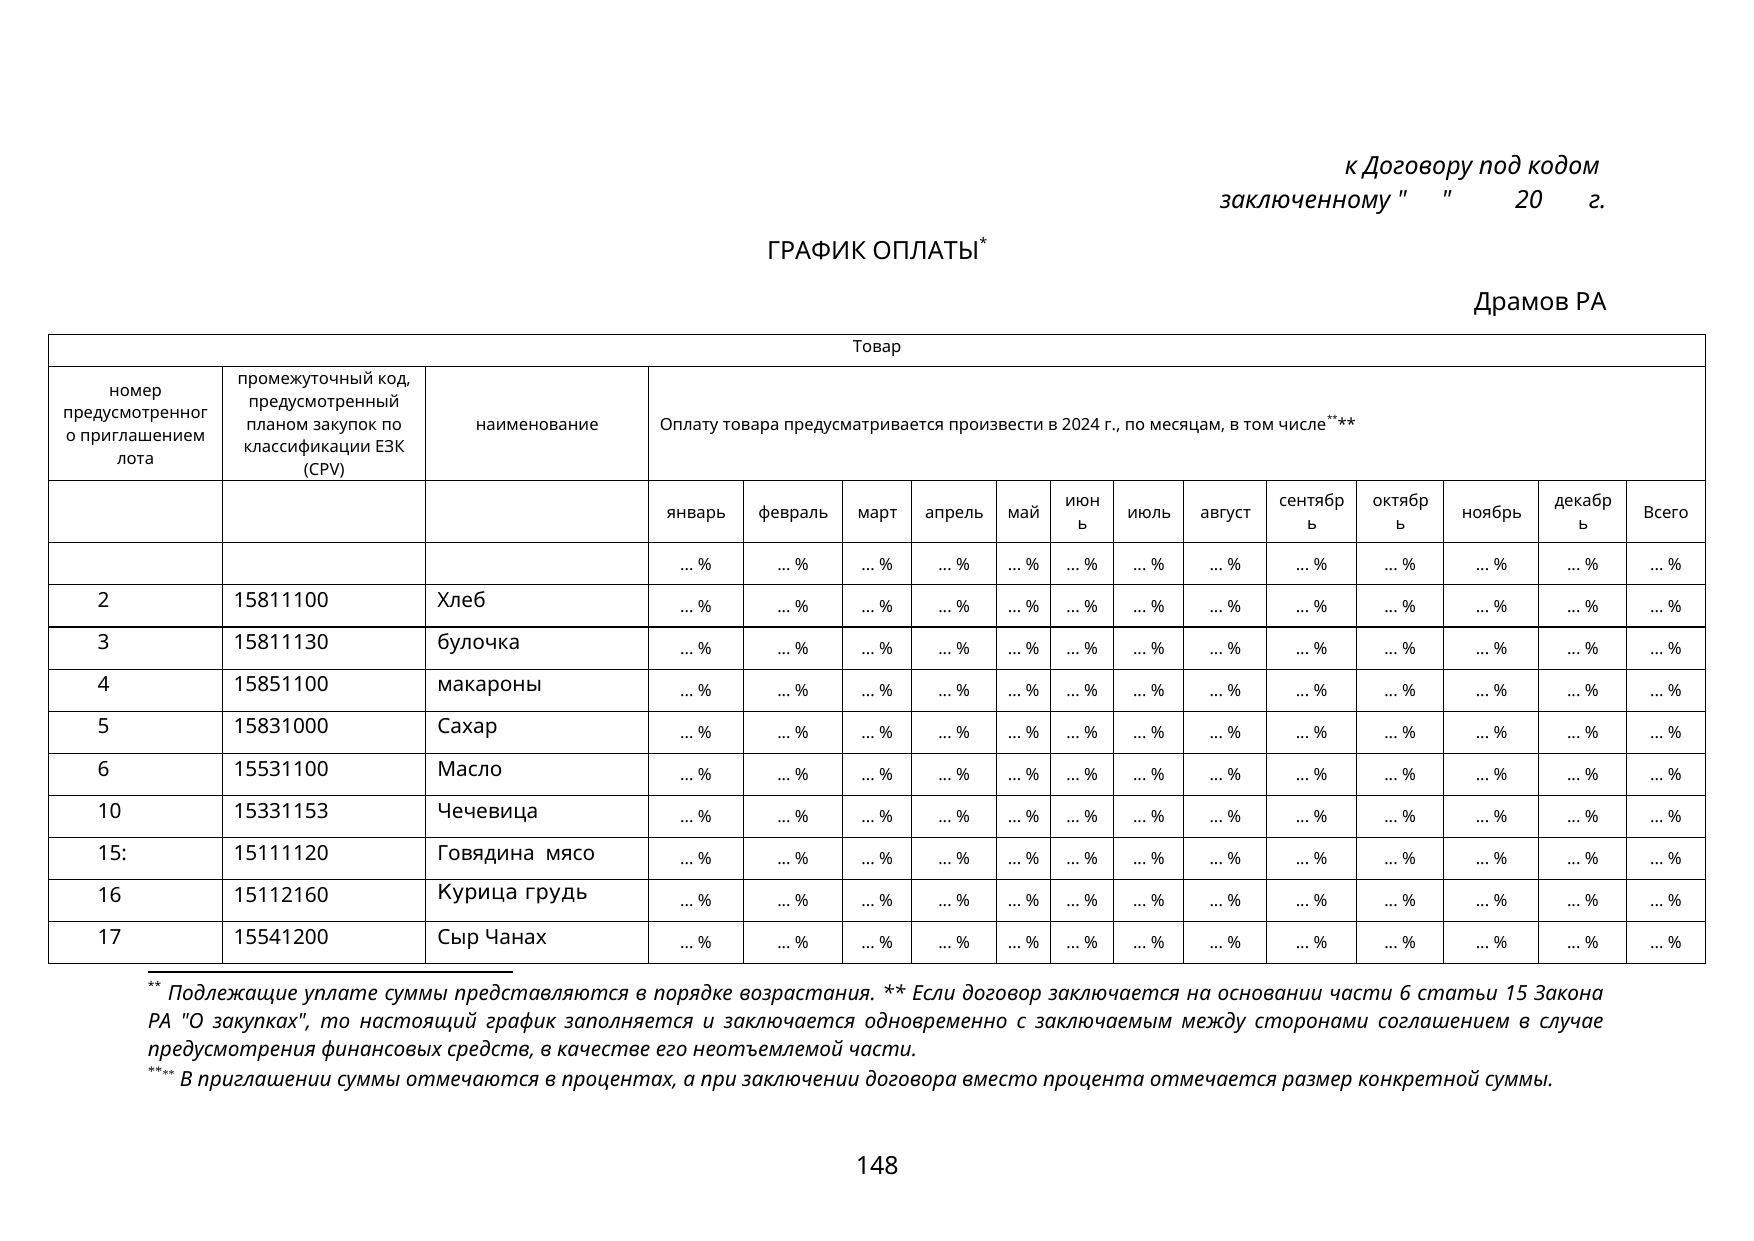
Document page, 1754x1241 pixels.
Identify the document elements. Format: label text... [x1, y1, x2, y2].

table_cell ... % [912, 838, 996, 879]
table_cell ... % [1051, 838, 1113, 879]
table_cell 15541200 [223, 922, 425, 963]
table_cell 16 [49, 880, 222, 921]
table_cell ... % [1539, 712, 1626, 753]
table_cell декабрь [1539, 481, 1626, 542]
table_cell ... % [997, 585, 1050, 626]
table_cell ... % [1539, 922, 1626, 963]
table_cell [426, 543, 648, 584]
table_cell [223, 543, 425, 584]
table_cell ... % [997, 796, 1050, 837]
table_cell ... % [997, 670, 1050, 711]
table_cell макароны [426, 670, 648, 711]
table_cell номер предусмотренного приглашением лота [49, 367, 222, 480]
table_cell наименование [426, 367, 648, 480]
table_cell ... % [1267, 922, 1356, 963]
table_cell ... % [1184, 880, 1266, 921]
table_cell ... % [843, 543, 911, 584]
table_cell ... % [843, 838, 911, 879]
table_cell ... % [997, 880, 1050, 921]
table_cell ... % [649, 922, 743, 963]
table_cell ... % [744, 543, 842, 584]
table_cell ... % [1539, 585, 1626, 626]
table_cell ... % [1114, 754, 1183, 795]
table_cell ... % [1051, 922, 1113, 963]
table_cell август [1184, 481, 1266, 542]
table_cell ... % [1184, 922, 1266, 963]
table_cell ... % [1627, 838, 1705, 879]
table_cell сентябрь [1267, 481, 1356, 542]
table_cell 15331153 [223, 796, 425, 837]
table_cell 15531100 [223, 754, 425, 795]
table_cell ... % [843, 922, 911, 963]
table_cell Масло [426, 754, 648, 795]
table_cell ... % [1051, 796, 1113, 837]
table_cell май [997, 481, 1050, 542]
table_cell Курица грудь [426, 880, 648, 921]
table_cell ... % [997, 838, 1050, 879]
table_cell ... % [1184, 712, 1266, 753]
table_cell ... % [1051, 585, 1113, 626]
table_cell ... % [997, 628, 1050, 668]
table_cell ... % [1444, 543, 1538, 584]
table_cell ... % [1114, 585, 1183, 626]
table_cell ... % [1267, 880, 1356, 921]
table_cell октябрь [1357, 481, 1443, 542]
table_cell январь [649, 481, 743, 542]
table_cell Сахар [426, 712, 648, 753]
table_cell ... % [1267, 838, 1356, 879]
table_cell ... % [744, 585, 842, 626]
table_cell 6 [49, 754, 222, 795]
table_cell ... % [1114, 712, 1183, 753]
table_cell 15111120 [223, 838, 425, 879]
table_cell ... % [1051, 628, 1113, 668]
table_cell ... % [744, 670, 842, 711]
table_cell ... % [1114, 922, 1183, 963]
text Драмов РА [148, 283, 1606, 317]
table_cell Сыр Чанах [426, 922, 648, 963]
table_cell 2 [49, 585, 222, 626]
table_cell Всего [1627, 481, 1705, 542]
table_cell февраль [744, 481, 842, 542]
table_cell [426, 481, 648, 542]
table_cell апрель [912, 481, 996, 542]
table_cell ... % [912, 796, 996, 837]
table_cell ... % [1444, 585, 1538, 626]
table_cell ... % [1357, 796, 1443, 837]
table_cell ... % [997, 922, 1050, 963]
table_cell ... % [1539, 754, 1626, 795]
table_cell ... % [1114, 628, 1183, 668]
table_cell Чечевица [426, 796, 648, 837]
table_cell ... % [744, 796, 842, 837]
table_cell ... % [649, 796, 743, 837]
table_cell ... % [1627, 628, 1705, 668]
table_cell ... % [649, 628, 743, 668]
text к Договору под кодом заключенному " " 20 г. [148, 148, 1606, 216]
table_cell ... % [649, 712, 743, 753]
table_cell ... % [1539, 838, 1626, 879]
table_cell ... % [843, 796, 911, 837]
table_cell ... % [843, 712, 911, 753]
table_cell 15851100 [223, 670, 425, 711]
table_cell [49, 543, 222, 584]
table_cell ... % [912, 543, 996, 584]
table_cell 15811130 [223, 628, 425, 668]
table_cell ... % [1444, 838, 1538, 879]
table_cell ... % [744, 754, 842, 795]
table_cell ... % [843, 628, 911, 668]
table_cell июль [1114, 481, 1183, 542]
table_cell ... % [1184, 838, 1266, 879]
table_cell ... % [1627, 754, 1705, 795]
table_cell [223, 481, 425, 542]
table_cell ... % [1184, 796, 1266, 837]
table_cell ... % [1627, 796, 1705, 837]
table_cell ... % [649, 585, 743, 626]
table_cell ... % [1114, 880, 1183, 921]
table_cell ... % [649, 838, 743, 879]
table_cell ... % [1357, 585, 1443, 626]
table_cell 15831000 [223, 712, 425, 753]
table_cell ... % [1114, 838, 1183, 879]
table_cell ... % [1357, 838, 1443, 879]
table_cell ... % [1184, 543, 1266, 584]
table_cell ... % [649, 670, 743, 711]
table_cell ... % [1627, 585, 1705, 626]
table_cell ... % [1051, 754, 1113, 795]
table_cell ... % [1539, 670, 1626, 711]
table_cell ... % [1357, 628, 1443, 668]
table_cell ... % [1267, 796, 1356, 837]
table_cell ... % [843, 585, 911, 626]
table_cell ... % [1444, 922, 1538, 963]
table_cell ... % [1051, 543, 1113, 584]
table_cell ... % [1539, 796, 1626, 837]
table_cell ... % [1267, 670, 1356, 711]
table_cell ... % [997, 543, 1050, 584]
table_cell ... % [997, 712, 1050, 753]
table_cell ... % [744, 712, 842, 753]
table_cell ... % [912, 922, 996, 963]
table_cell 17 [49, 922, 222, 963]
table_cell ... % [843, 670, 911, 711]
table_cell 10 [49, 796, 222, 837]
table_cell ... % [649, 754, 743, 795]
table_cell ... % [1627, 880, 1705, 921]
table_cell ... % [912, 880, 996, 921]
table_cell ... % [912, 628, 996, 668]
table_cell ... % [1184, 670, 1266, 711]
table_cell ... % [744, 880, 842, 921]
table_cell 15811100 [223, 585, 425, 626]
table_cell ... % [912, 585, 996, 626]
table_cell ... % [1357, 712, 1443, 753]
table_cell ... % [1051, 670, 1113, 711]
table_cell ... % [1444, 712, 1538, 753]
table_cell 3 [49, 628, 222, 668]
table_cell ... % [912, 754, 996, 795]
table_cell ... % [1357, 670, 1443, 711]
table_cell ... % [997, 754, 1050, 795]
table_cell ... % [1184, 628, 1266, 668]
table_cell ... % [912, 712, 996, 753]
table_cell март [843, 481, 911, 542]
table_cell ноябрь [1444, 481, 1538, 542]
table_cell ... % [1539, 628, 1626, 668]
table_cell ... % [912, 670, 996, 711]
table_cell ... % [1357, 922, 1443, 963]
table_cell ... % [1627, 712, 1705, 753]
table_cell ... % [1267, 754, 1356, 795]
table_cell [49, 481, 222, 542]
table_cell ... % [843, 754, 911, 795]
table_cell ... % [649, 880, 743, 921]
table_header Товар [49, 335, 1705, 366]
table_cell ... % [1444, 628, 1538, 668]
table_cell ... % [1357, 543, 1443, 584]
table_cell ... % [1184, 754, 1266, 795]
table_cell ... % [1184, 585, 1266, 626]
table_cell 5 [49, 712, 222, 753]
table_cell ... % [1444, 754, 1538, 795]
table_cell ... % [1627, 543, 1705, 584]
table_cell 15112160 [223, 880, 425, 921]
table_cell ... % [1114, 796, 1183, 837]
table_cell ... % [744, 922, 842, 963]
table_cell Оплату товара предусматривается произвести в 2024 г., по месяцам, в том числе** [649, 367, 1705, 480]
table_cell 4 [49, 670, 222, 711]
table_cell ... % [1267, 712, 1356, 753]
table_cell ... % [1114, 543, 1183, 584]
table_cell ... % [1267, 628, 1356, 668]
table_cell ... % [1051, 880, 1113, 921]
table_cell ... % [1357, 880, 1443, 921]
table_cell булочка [426, 628, 648, 668]
table_cell ... % [1627, 922, 1705, 963]
table_cell ... % [649, 543, 743, 584]
table_cell ... % [1444, 880, 1538, 921]
table_cell ... % [1051, 712, 1113, 753]
table_cell ... % [1539, 543, 1626, 584]
table_cell июнь [1051, 481, 1113, 542]
table_cell Говядина мясо [426, 838, 648, 879]
table_cell Хлеб [426, 585, 648, 626]
table_cell ... % [744, 628, 842, 668]
table_cell ... % [1357, 754, 1443, 795]
table_cell ... % [1267, 543, 1356, 584]
table_cell 15: [49, 838, 222, 879]
table_cell ... % [1444, 796, 1538, 837]
text ГРАФИК ОПЛАТЫ* [148, 232, 1606, 267]
table_cell ... % [1114, 670, 1183, 711]
table_cell ... % [744, 838, 842, 879]
table_cell ... % [843, 880, 911, 921]
table_cell промежуточный код, предусмотренный планом закупок по классификации ЕЗК (CPV) [223, 367, 425, 480]
table_cell ... % [1444, 670, 1538, 711]
table_cell ... % [1539, 880, 1626, 921]
table_cell ... % [1267, 585, 1356, 626]
table_cell ... % [1627, 670, 1705, 711]
